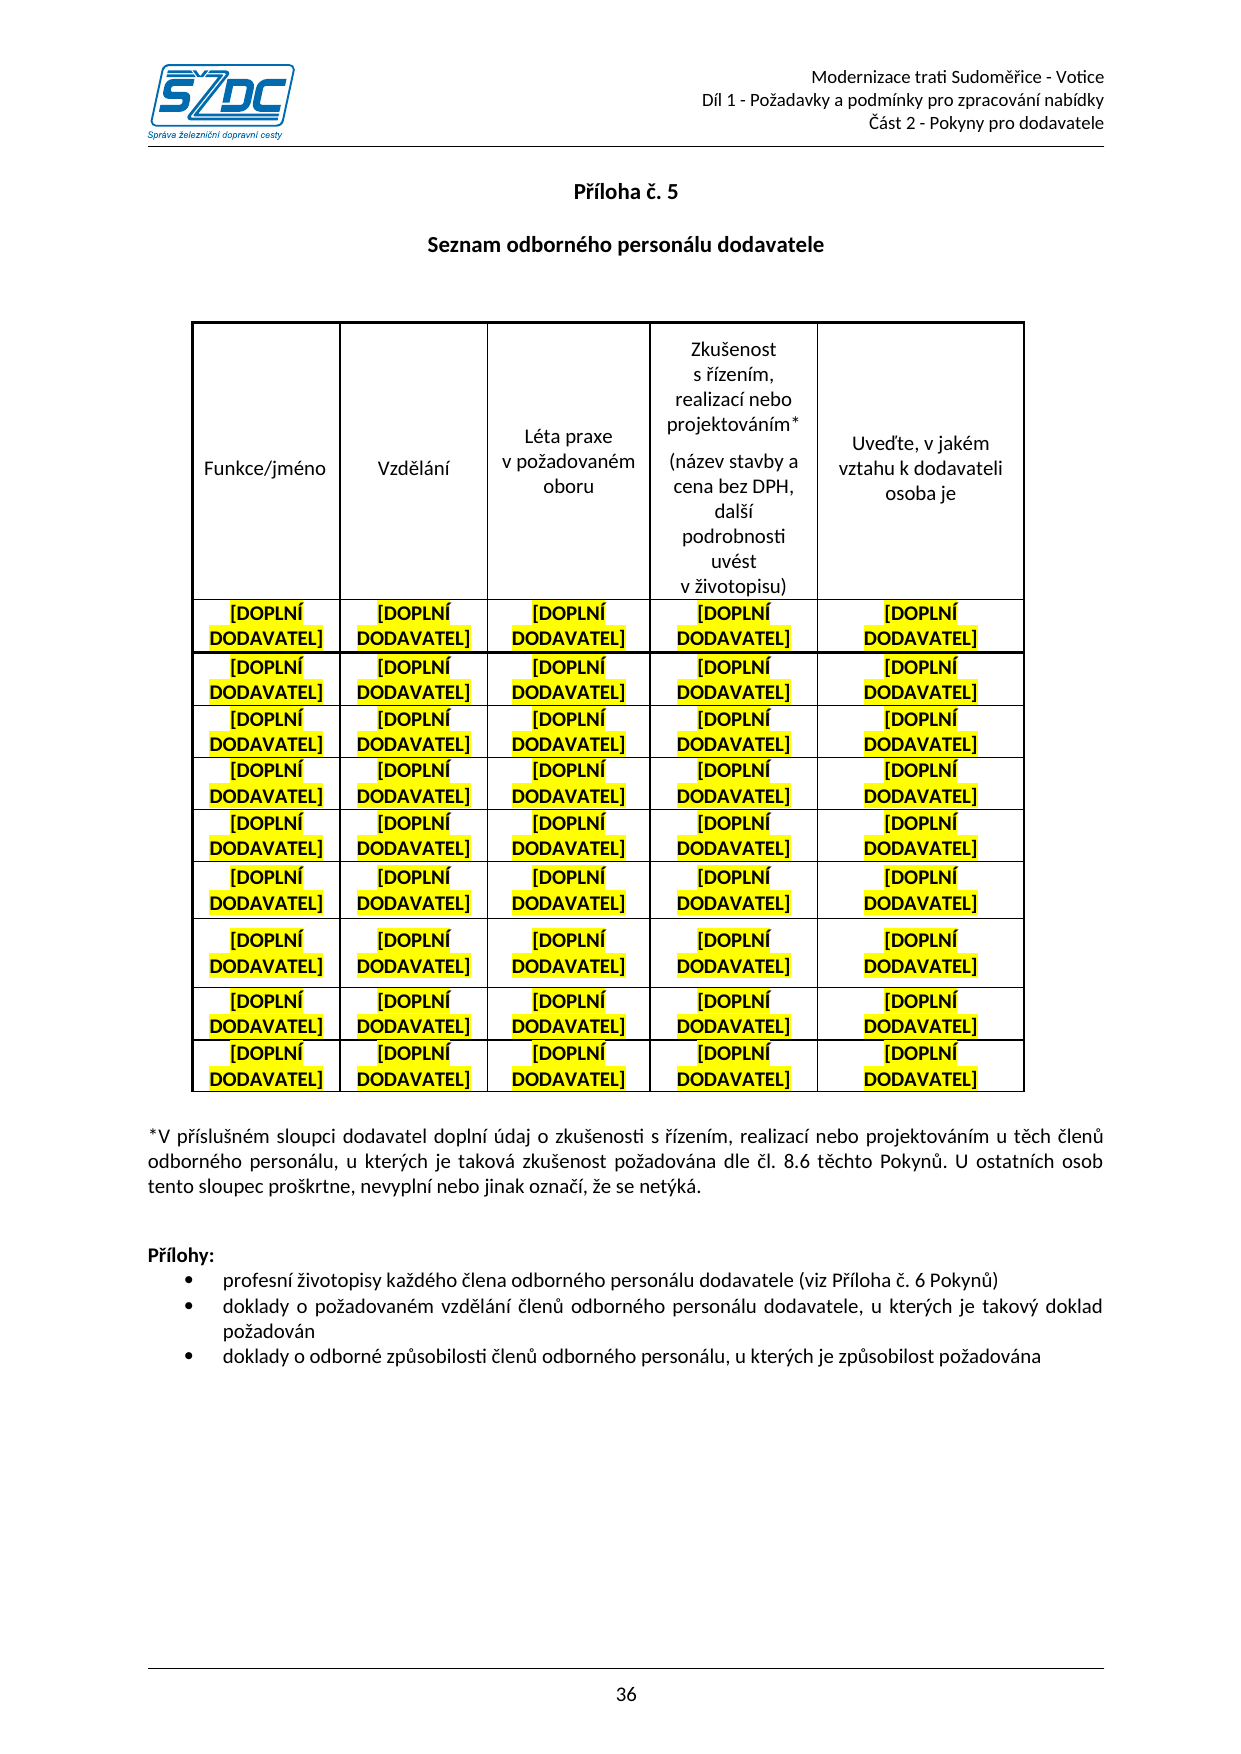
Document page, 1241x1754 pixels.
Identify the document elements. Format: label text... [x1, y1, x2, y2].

table_cell [DOPLNÍ DODAVATEL] [303, 654, 339, 705]
table_cell [DOPLNÍ DODAVATEL] [194, 919, 339, 986]
table_cell [DOPLNÍ DODAVATEL] [450, 810, 487, 861]
table_cell [DOPLNÍ DODAVATEL] [770, 654, 817, 705]
table_cell [DOPLNÍ DODAVATEL] [818, 810, 884, 861]
table_cell [DOPLNÍ DODAVATEL] [303, 758, 339, 808]
table_cell [DOPLNÍ DODAVATEL] [818, 919, 1023, 986]
table_cell [DOPLNÍ DODAVATEL] [957, 1041, 1023, 1091]
table_cell [DOPLNÍ DODAVATEL] [341, 862, 487, 918]
table_cell [DOPLNÍ DODAVATEL] [818, 988, 1023, 1039]
table_cell [DOPLNÍ DODAVATEL] [303, 810, 339, 861]
table_cell [DOPLNÍ DODAVATEL] [651, 706, 697, 757]
table_cell [DOPLNÍ DODAVATEL] [450, 600, 487, 651]
table_cell [DOPLNÍ DODAVATEL] [341, 654, 377, 705]
table_cell [DOPLNÍ DODAVATEL] [651, 758, 697, 808]
table_cell [DOPLNÍ DODAVATEL] [818, 706, 884, 757]
table_cell [DOPLNÍ DODAVATEL] [651, 919, 817, 986]
table_cell [DOPLNÍ DODAVATEL] [651, 862, 817, 918]
table_cell [DOPLNÍ DODAVATEL] [651, 810, 697, 861]
table_cell [DOPLNÍ DODAVATEL] [818, 862, 1023, 918]
table_cell [DOPLNÍ DODAVATEL] [605, 706, 649, 757]
table_cell [DOPLNÍ DODAVATEL] [605, 758, 649, 808]
table_cell [DOPLNÍ DODAVATEL] [488, 810, 532, 861]
table_cell [DOPLNÍ DODAVATEL] [488, 862, 649, 918]
table_cell [DOPLNÍ DODAVATEL] [957, 706, 1023, 757]
table_header Léta praxe v požadovaném oboru [488, 324, 649, 599]
table_cell [DOPLNÍ DODAVATEL] [303, 1041, 339, 1091]
table_cell [DOPLNÍ DODAVATEL] [770, 1041, 817, 1091]
table_cell [DOPLNÍ DODAVATEL] [194, 810, 230, 861]
table_cell [DOPLNÍ DODAVATEL] [488, 600, 532, 651]
table_cell [DOPLNÍ DODAVATEL] [450, 654, 487, 705]
text *V příslušném sloupci dodavatel doplní údaj o zkušenosti s řízením, realizací nebo projektováním u těch členů odborného personálu, u kterých je taková zkušenost požadována dle čl. 8.6 těchto Pokynů. U ostatních osob tento sloupec proškrtne, nevyplní nebo jinak označí, že se netýká. [148, 1123, 1104, 1199]
table_cell [DOPLNÍ DODAVATEL] [341, 919, 487, 986]
table_cell [DOPLNÍ DODAVATEL] [605, 810, 649, 861]
table_cell [DOPLNÍ DODAVATEL] [957, 758, 1023, 808]
table_cell [DOPLNÍ DODAVATEL] [488, 654, 532, 705]
table_cell [DOPLNÍ DODAVATEL] [450, 1041, 487, 1091]
table_cell [DOPLNÍ DODAVATEL] [450, 706, 487, 757]
table_cell [DOPLNÍ DODAVATEL] [651, 600, 697, 651]
table_cell [DOPLNÍ DODAVATEL] [605, 654, 649, 705]
table_cell [DOPLNÍ DODAVATEL] [194, 654, 230, 705]
table_cell [DOPLNÍ DODAVATEL] [957, 654, 1023, 705]
table_cell [DOPLNÍ DODAVATEL] [605, 1041, 649, 1091]
text Příloha č. 5 [148, 177, 1104, 205]
table_cell [DOPLNÍ DODAVATEL] [194, 706, 230, 757]
table_cell [DOPLNÍ DODAVATEL] [194, 758, 230, 808]
table_cell [DOPLNÍ DODAVATEL] [194, 600, 230, 651]
table_cell [DOPLNÍ DODAVATEL] [770, 758, 817, 808]
table_header Funkce/jméno [194, 324, 339, 599]
table_cell [DOPLNÍ DODAVATEL] [488, 758, 532, 808]
table_cell [DOPLNÍ DODAVATEL] [818, 654, 884, 705]
table_cell [DOPLNÍ DODAVATEL] [341, 988, 487, 1039]
table_cell [DOPLNÍ DODAVATEL] [651, 988, 817, 1039]
table_cell [DOPLNÍ DODAVATEL] [818, 600, 884, 651]
table_cell [DOPLNÍ DODAVATEL] [303, 706, 339, 757]
list doklady o požadovaném vzdělání členů odborného personálu dodavatele, u kterých je takový doklad požadován [185, 1293, 1104, 1344]
table_cell [DOPLNÍ DODAVATEL] [651, 654, 697, 705]
table_cell [DOPLNÍ DODAVATEL] [605, 600, 649, 651]
table_cell [DOPLNÍ DODAVATEL] [341, 1041, 377, 1091]
text Přílohy: [148, 1242, 1104, 1267]
table_cell [DOPLNÍ DODAVATEL] [450, 758, 487, 808]
table_cell [DOPLNÍ DODAVATEL] [194, 862, 339, 918]
table_header Vzdělání [341, 324, 487, 599]
table_cell [DOPLNÍ DODAVATEL] [341, 810, 377, 861]
table_cell [DOPLNÍ DODAVATEL] [770, 706, 817, 757]
table_cell [DOPLNÍ DODAVATEL] [957, 810, 1023, 861]
table_header Uveďte, v jakém vztahu k dodavateli osoba je [818, 324, 1023, 599]
table_cell [DOPLNÍ DODAVATEL] [651, 1041, 697, 1091]
table_cell [DOPLNÍ DODAVATEL] [488, 1041, 532, 1091]
table_header Zkušenost s řízením, realizací nebo projektováním* (název stavby a cena bez DPH, další podrobnosti uvést v životopisu) [651, 324, 817, 599]
table_cell [DOPLNÍ DODAVATEL] [303, 600, 339, 651]
table_cell [DOPLNÍ DODAVATEL] [341, 600, 377, 651]
list doklady o odborné způsobilosti členů odborného personálu, u kterých je způsobilost požadována [185, 1344, 1104, 1369]
table_cell [DOPLNÍ DODAVATEL] [488, 706, 532, 757]
table_cell [DOPLNÍ DODAVATEL] [818, 1041, 884, 1091]
table_cell [DOPLNÍ DODAVATEL] [341, 706, 377, 757]
table_cell [DOPLNÍ DODAVATEL] [488, 988, 649, 1039]
table_cell [DOPLNÍ DODAVATEL] [770, 810, 817, 861]
text Seznam odborného personálu dodavatele [148, 230, 1104, 258]
list profesní životopisy každého člena odborného personálu dodavatele (viz Příloha č. 6 Pokynů) [185, 1267, 1104, 1293]
table_cell [DOPLNÍ DODAVATEL] [818, 758, 884, 808]
table_cell [DOPLNÍ DODAVATEL] [194, 988, 339, 1039]
table_cell [DOPLNÍ DODAVATEL] [770, 600, 817, 651]
table_cell [DOPLNÍ DODAVATEL] [341, 758, 377, 808]
table_cell [DOPLNÍ DODAVATEL] [194, 1041, 230, 1091]
table_cell [DOPLNÍ DODAVATEL] [488, 919, 649, 986]
table_cell [DOPLNÍ DODAVATEL] [957, 600, 1023, 651]
